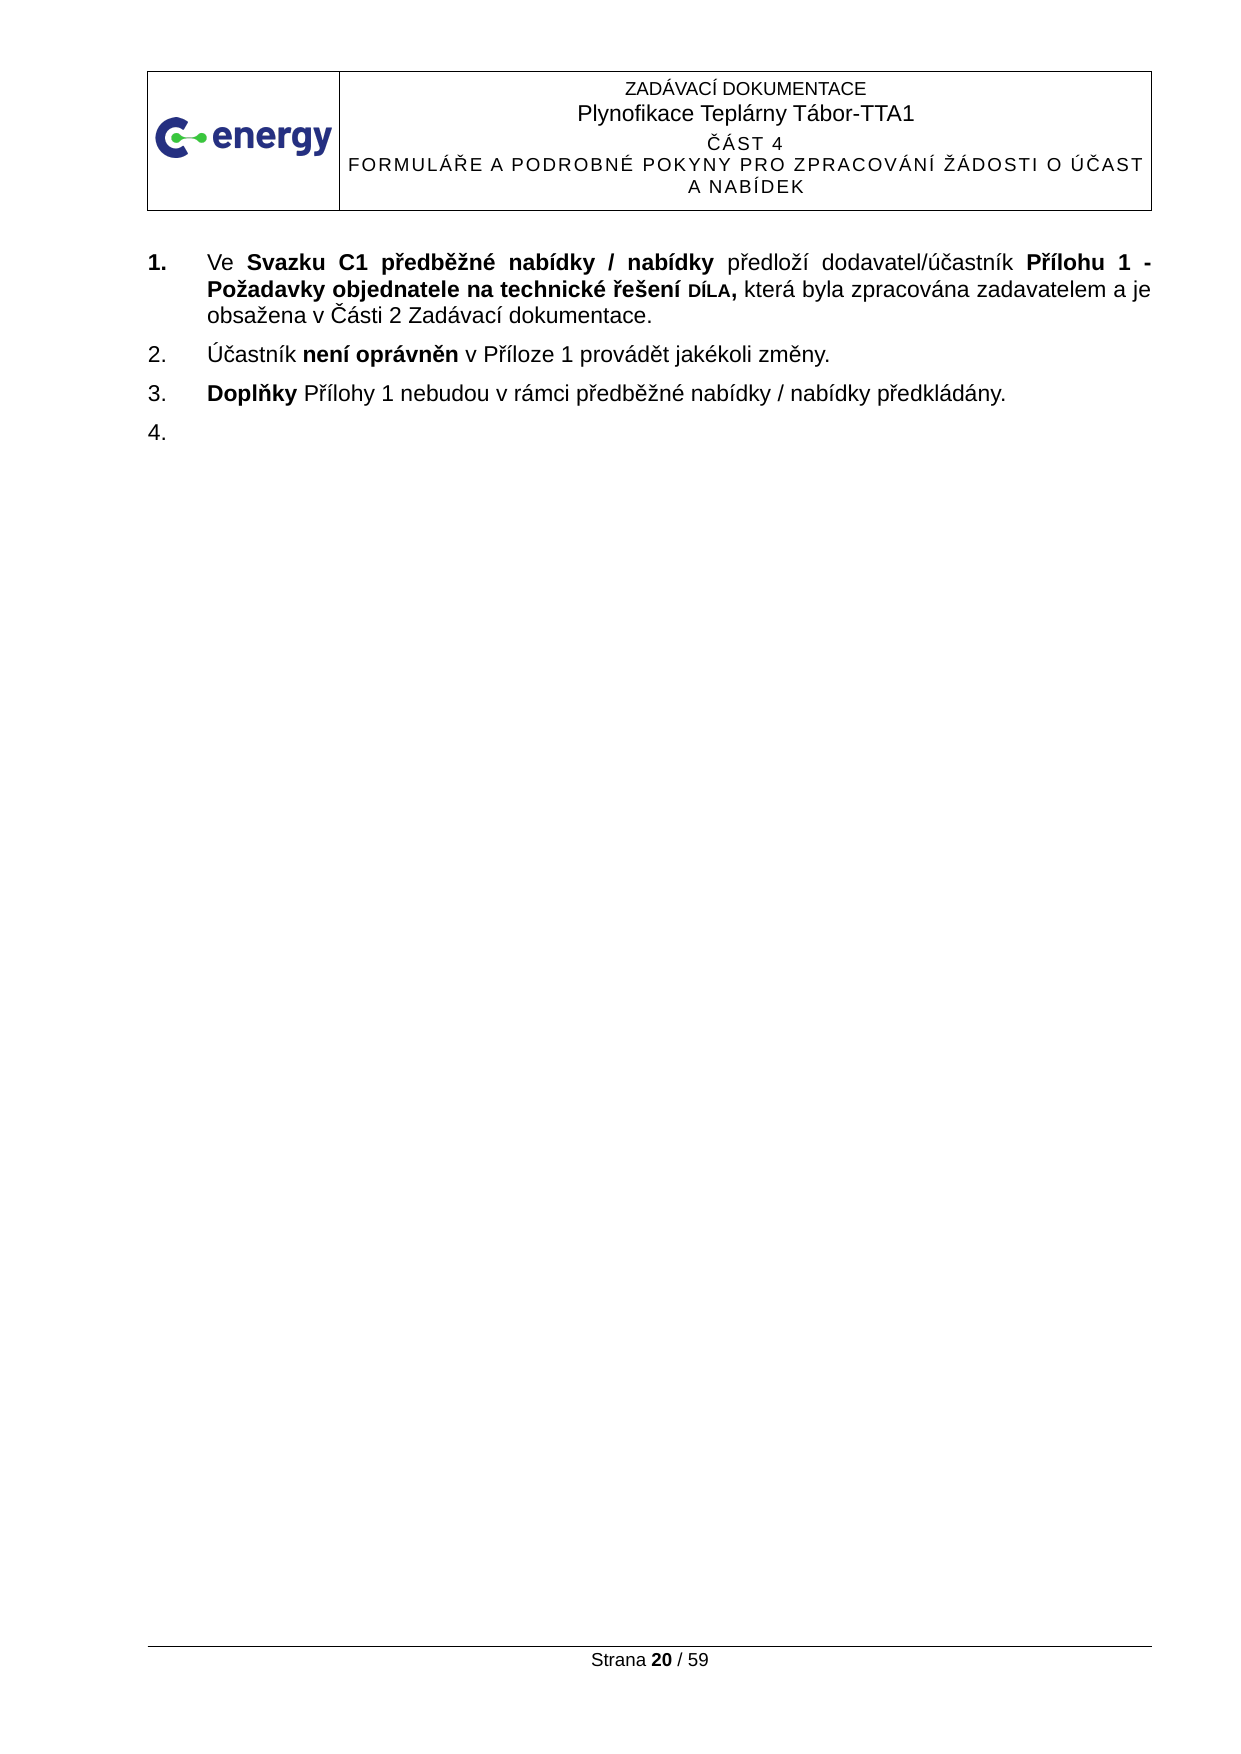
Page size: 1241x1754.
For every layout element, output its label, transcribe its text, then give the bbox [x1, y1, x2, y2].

list Ve Svazku C1 předběžné nabídky / nabídky předloží dodavatel/účastník Přílohu 1 - Požadavky objednatele na technické řešení díla, která byla zpracována zadavatelem a je obsažena v Části 2 Zadávací dokumentace. [148, 249, 1152, 328]
list Doplňky Přílohy 1 nebudou v rámci předběžné nabídky / nabídky předkládány. [148, 380, 1152, 406]
list Účastník není oprávněn v Příloze 1 provádět jakékoli změny. [148, 341, 1152, 367]
picture [155, 117, 332, 158]
